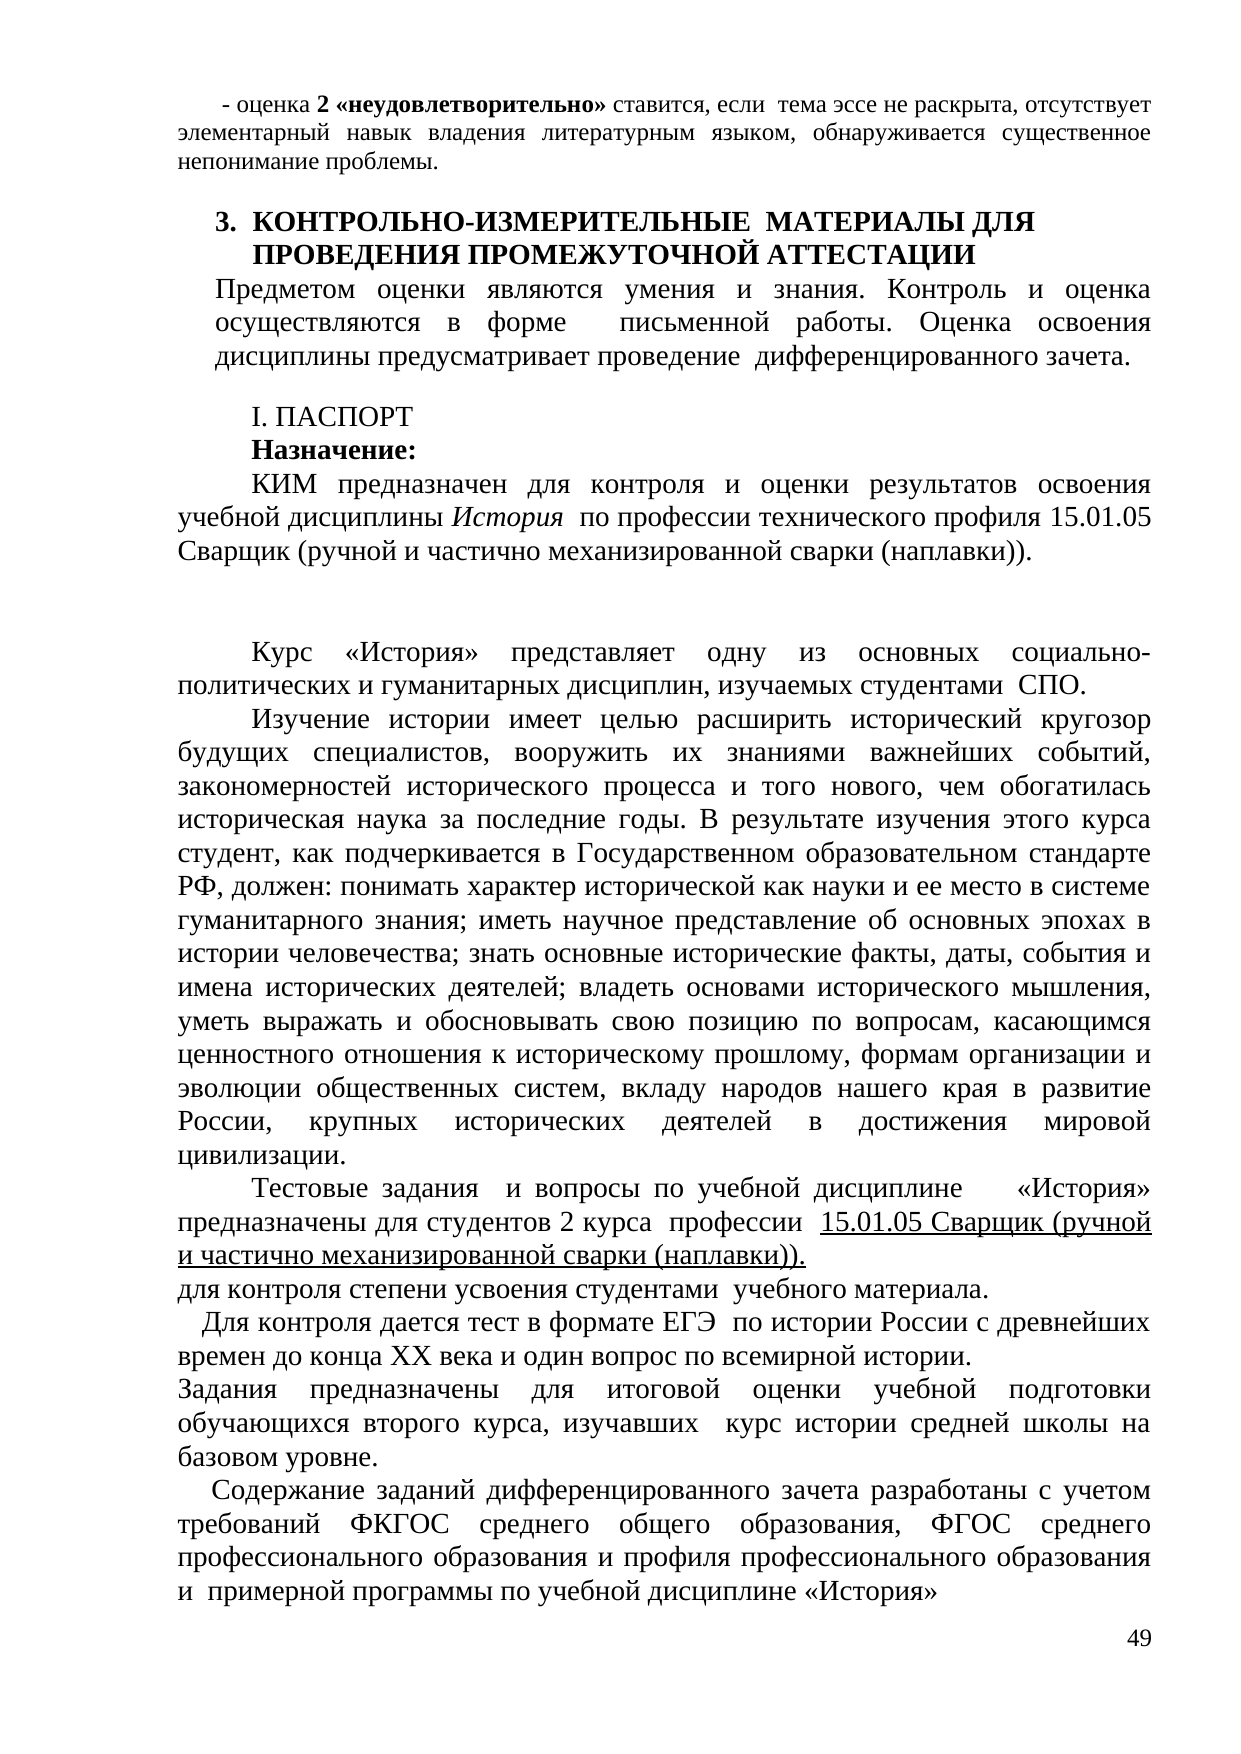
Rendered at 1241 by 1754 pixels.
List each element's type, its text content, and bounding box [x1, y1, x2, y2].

text Курс «История» представляет одну из основных социально-политических и гуманитарных дисциплин, изучаемых студентами СПО. [177, 634, 1152, 701]
text Для контроля дается тест в формате ЕГЭ по истории России с древнейших времен до конца XX века и один вопрос по всемирной истории. [177, 1304, 1152, 1372]
text Изучение истории имеет целью расширить исторический кругозор будущих специалистов, вооружить их знаниями важнейших событий, закономерностей исторического процесса и того нового, чем обогатилась историческая наука за последние годы. В результате изучения этого курса студент, как подчеркивается в Государственном образовательном стандарте РФ, должен: понимать характер исторической как науки и ее место в системе гуманитарного знания; иметь научное представление об основных эпохах в истории человечества; знать основные исторические факты, даты, события и имена исторических деятелей; владеть основами исторического мышления, уметь выражать и обосновывать свою позицию по вопросам, касающимся ценностного отношения к историческому прошлому, формам организации и эволюции общественных систем, вкладу народов нашего края в развитие России, крупных исторических деятелей в достижения мировой цивилизации. [177, 701, 1152, 1170]
text - оценка 2 «неудовлетворительно» ставится, если тема эссе не раскрыта, отсутствует элементарный навык владения литературным языком, обнаруживается существенное непонимание проблемы. [177, 89, 1152, 175]
text КИМ предназначен для контроля и оценки результатов освоения учебной дисциплины История по профессии технического профиля 15.01.05 Сварщик (ручной и частично механизированной сварки (наплавки)). [177, 466, 1152, 567]
text Назначение: [177, 432, 1152, 466]
text I. ПАСПОРТ [177, 399, 1152, 432]
list КОНТРОЛЬНО-ИЗМЕРИТЕЛЬНЫЕ МАТЕРИАЛЫ ДЛЯ ПРОВЕДЕНИЯ ПРОМЕЖУТОЧНОЙ АТТЕСТАЦИИ [215, 204, 1152, 271]
text для контроля степени усвоения студентами учебного материала. [177, 1271, 1152, 1304]
text Предметом оценки являются умения и знания. Контроль и оценка осуществляются в форме письменной работы. Оценка освоения дисциплины предусматривает проведение дифференцированного зачета. [215, 271, 1152, 371]
text Задания предназначены для итоговой оценки учебной подготовки обучающихся второго курса, изучавших курс истории средней школы на базовом уровне. [177, 1372, 1152, 1472]
text Тестовые задания и вопросы по учебной дисциплине «История» предназначены для студентов 2 курса профессии 15.01.05 Сварщик (ручной и частично механизированной сварки (наплавки)). [177, 1170, 1152, 1271]
text Содержание заданий дифференцированного зачета разработаны с учетом требований ФКГОС среднего общего образования, ФГОС среднего профессионального образования и профиля профессионального образования и примерной программы по учебной дисциплине «История» [177, 1472, 1152, 1606]
